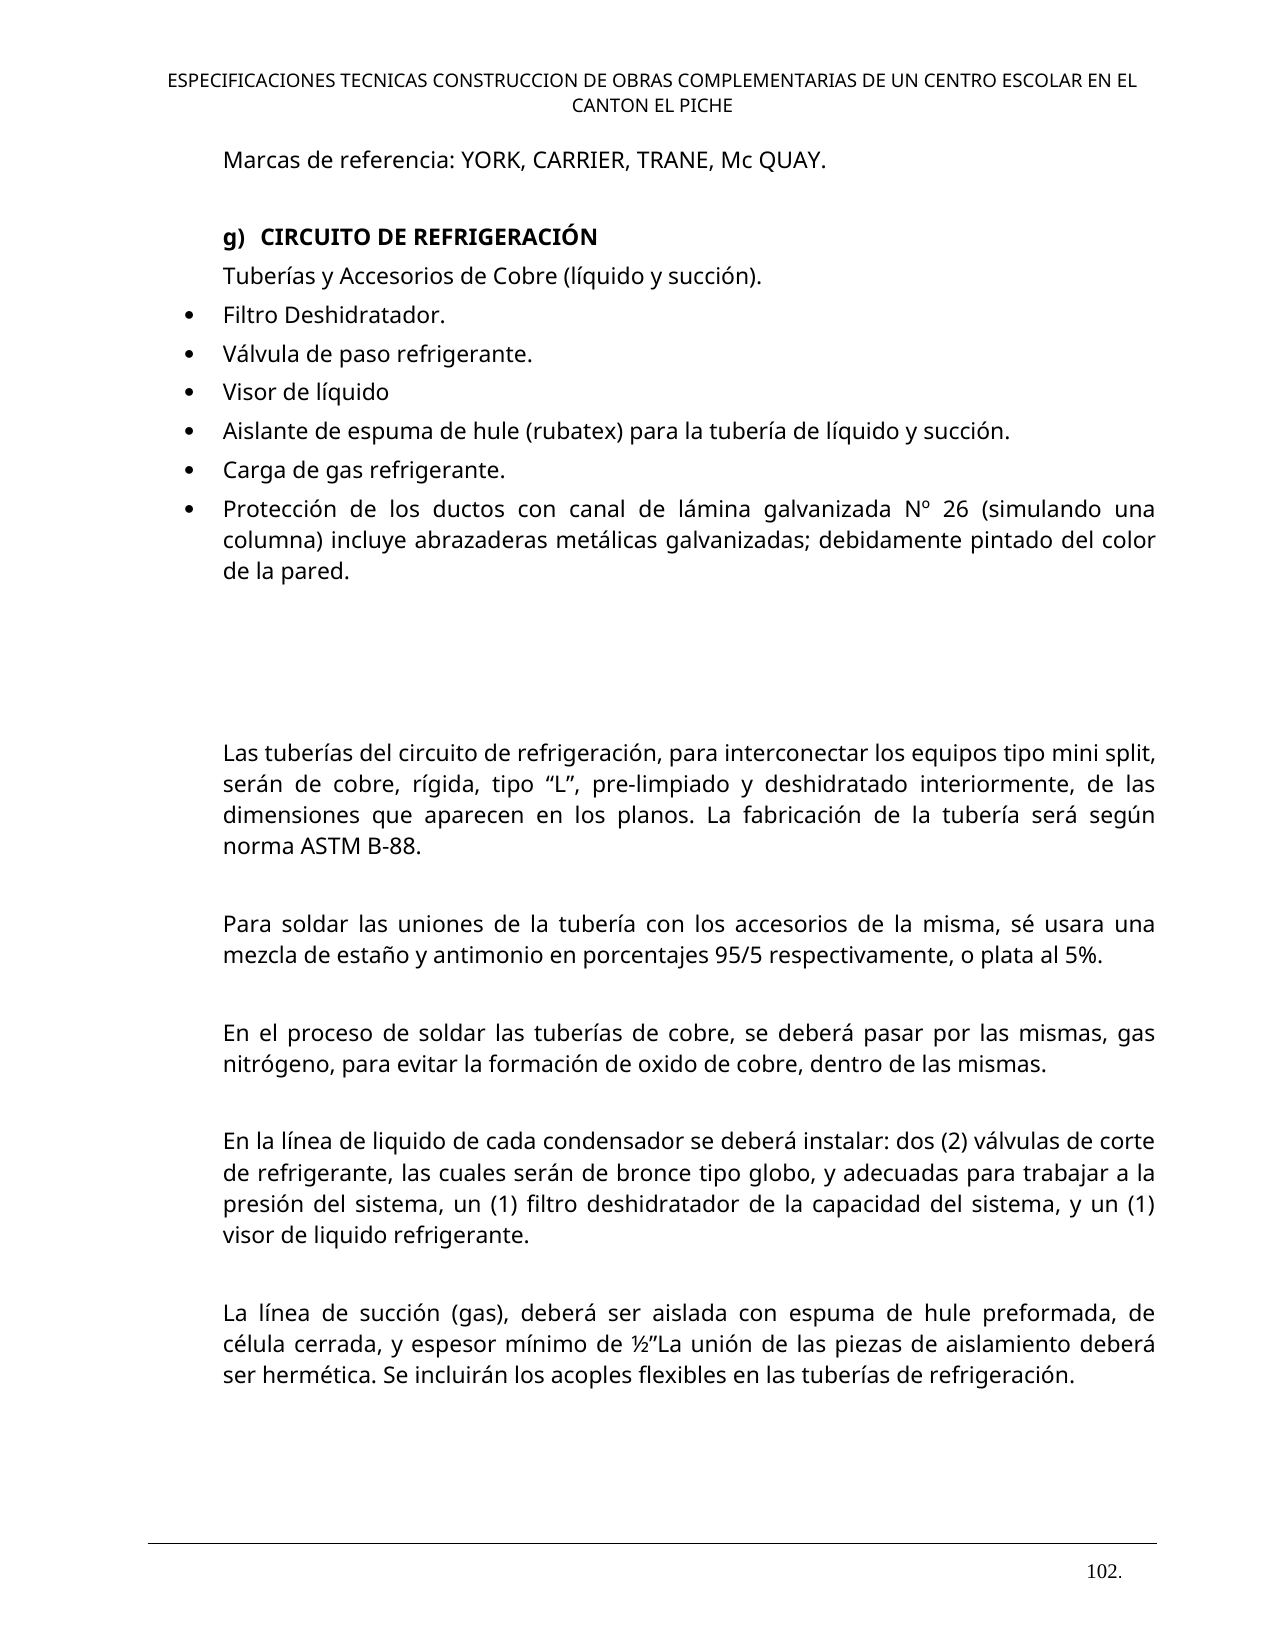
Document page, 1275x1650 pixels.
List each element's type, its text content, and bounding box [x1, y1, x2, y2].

list CIRCUITO DE REFRIGERACIÓN [223, 221, 1157, 253]
text Las tuberías del circuito de refrigeración, para interconectar los equipos tipo mini split, serán de cobre, rígida, tipo “L”, pre-limpiado y deshidratado interiormente, de las dimensiones que aparecen en los planos. La fabricación de la tubería será según norma ASTM B-88. [223, 736, 1157, 861]
text Tuberías y Accesorios de Cobre (líquido y succión). [223, 260, 1157, 291]
text Marcas de referencia: YORK, CARRIER, TRANE, Mc QUAY. [223, 144, 1157, 175]
text En la línea de liquido de cada condensador se deberá instalar: dos (2) válvulas de corte de refrigerante, las cuales serán de bronce tipo globo, y adecuadas para trabajar a la presión del sistema, un (1) filtro deshidratador de la capacidad del sistema, y un (1) visor de liquido refrigerante. [223, 1125, 1157, 1250]
list Filtro Deshidratador. [185, 299, 1157, 330]
list Carga de gas refrigerante. [185, 454, 1157, 485]
list Visor de líquido [185, 376, 1157, 408]
text La línea de succión (gas), deberá ser aislada con espuma de hule preformada, de célula cerrada, y espesor mínimo de ½”La unión de las piezas de aislamiento deberá ser hermética. Se incluirán los acoples flexibles en las tuberías de refrigeración. [223, 1296, 1157, 1390]
list Aislante de espuma de hule (rubatex) para la tubería de líquido y succión. [185, 415, 1157, 446]
list Protección de los ductos con canal de lámina galvanizada Nº 26 (simulando una columna) incluye abrazaderas metálicas galvanizadas; debidamente pintado del color de la pared. [185, 493, 1157, 586]
text En el proceso de soldar las tuberías de cobre, se deberá pasar por las mismas, gas nitrógeno, para evitar la formación de oxido de cobre, dentro de las mismas. [223, 1016, 1157, 1079]
list Válvula de paso refrigerante. [185, 338, 1157, 369]
text Para soldar las uniones de la tubería con los accesorios de la misma, sé usara una mezcla de estaño y antimonio en porcentajes 95/5 respectivamente, o plata al 5%. [223, 908, 1157, 970]
